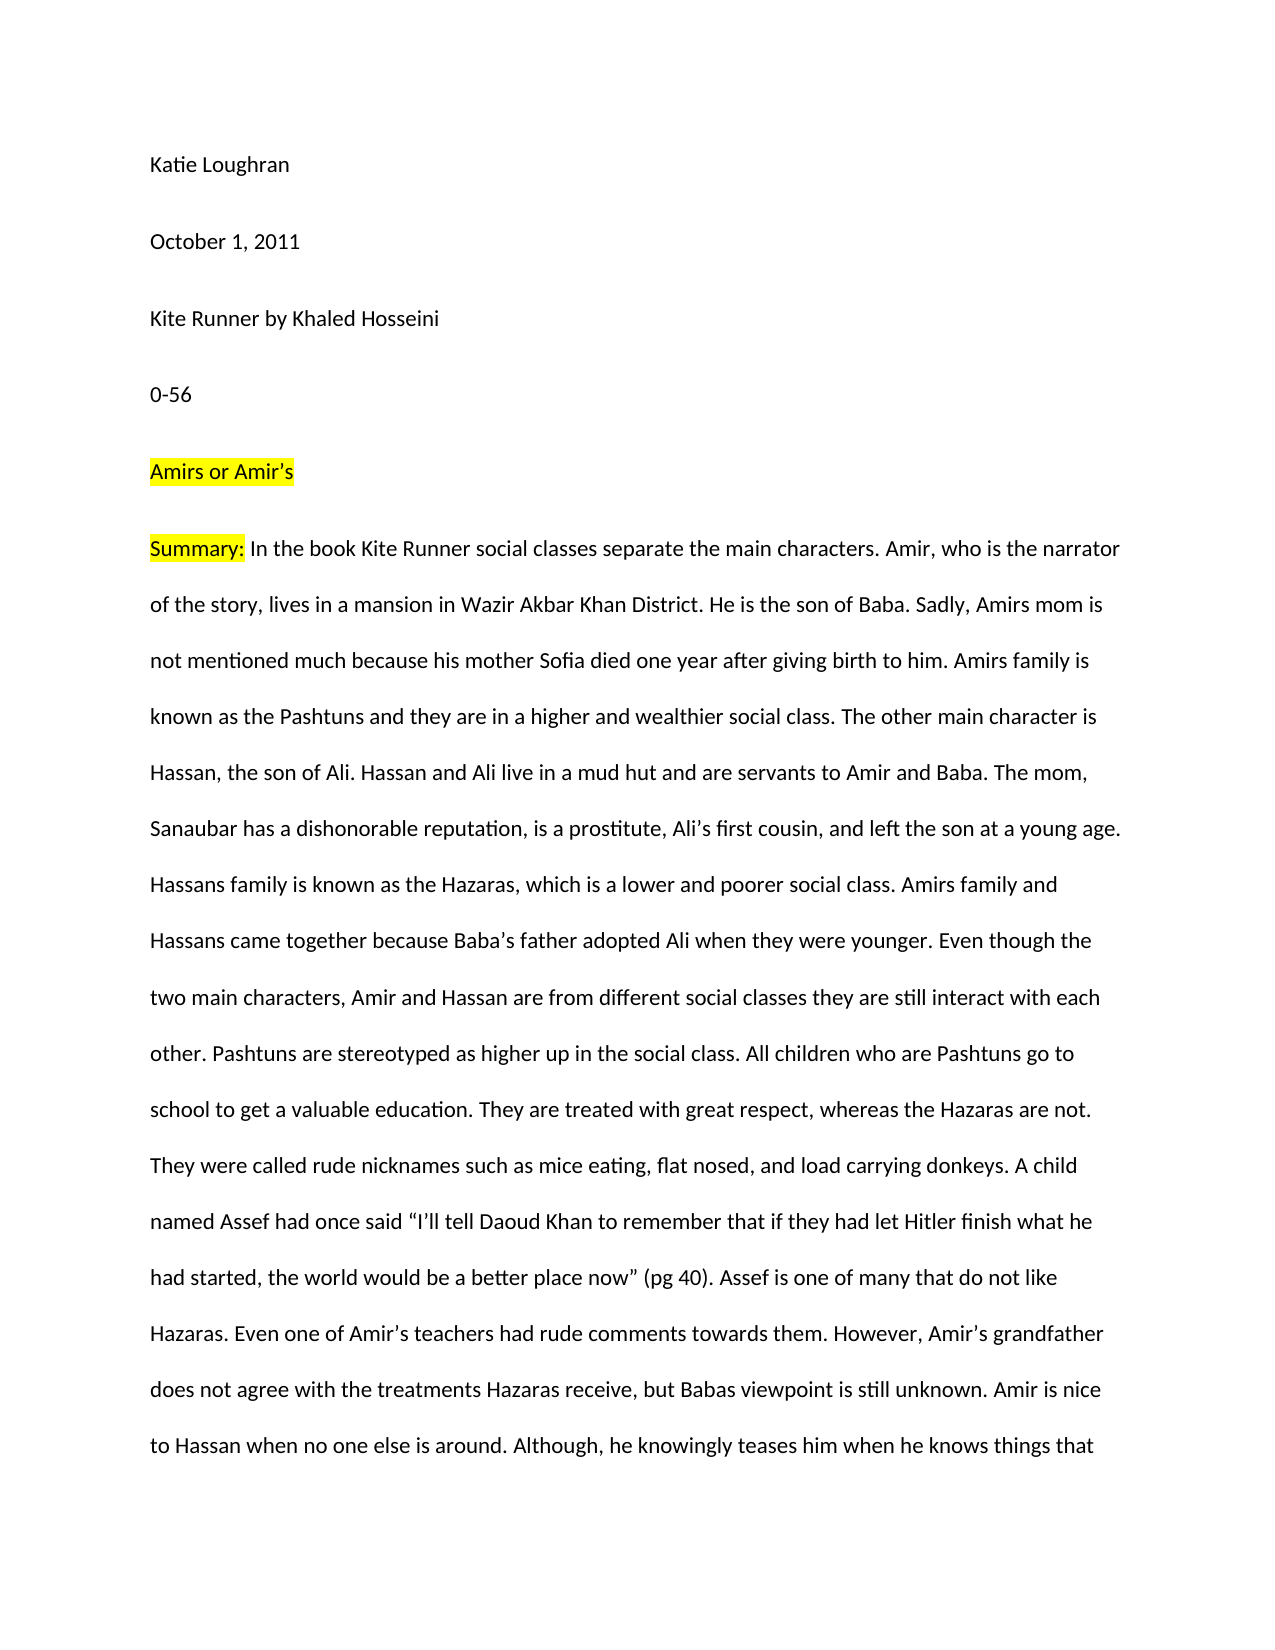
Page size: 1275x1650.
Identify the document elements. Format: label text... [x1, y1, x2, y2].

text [150, 534, 1125, 1459]
text ‍0-56 [150, 381, 1125, 409]
text ‍Katie Loughran [150, 150, 1125, 178]
text ‍Kite Runner by Khaled Hosseini [150, 304, 1125, 332]
text Amirs or Amir’s [150, 457, 1125, 486]
text ‍October 1, 2011 [150, 227, 1125, 255]
